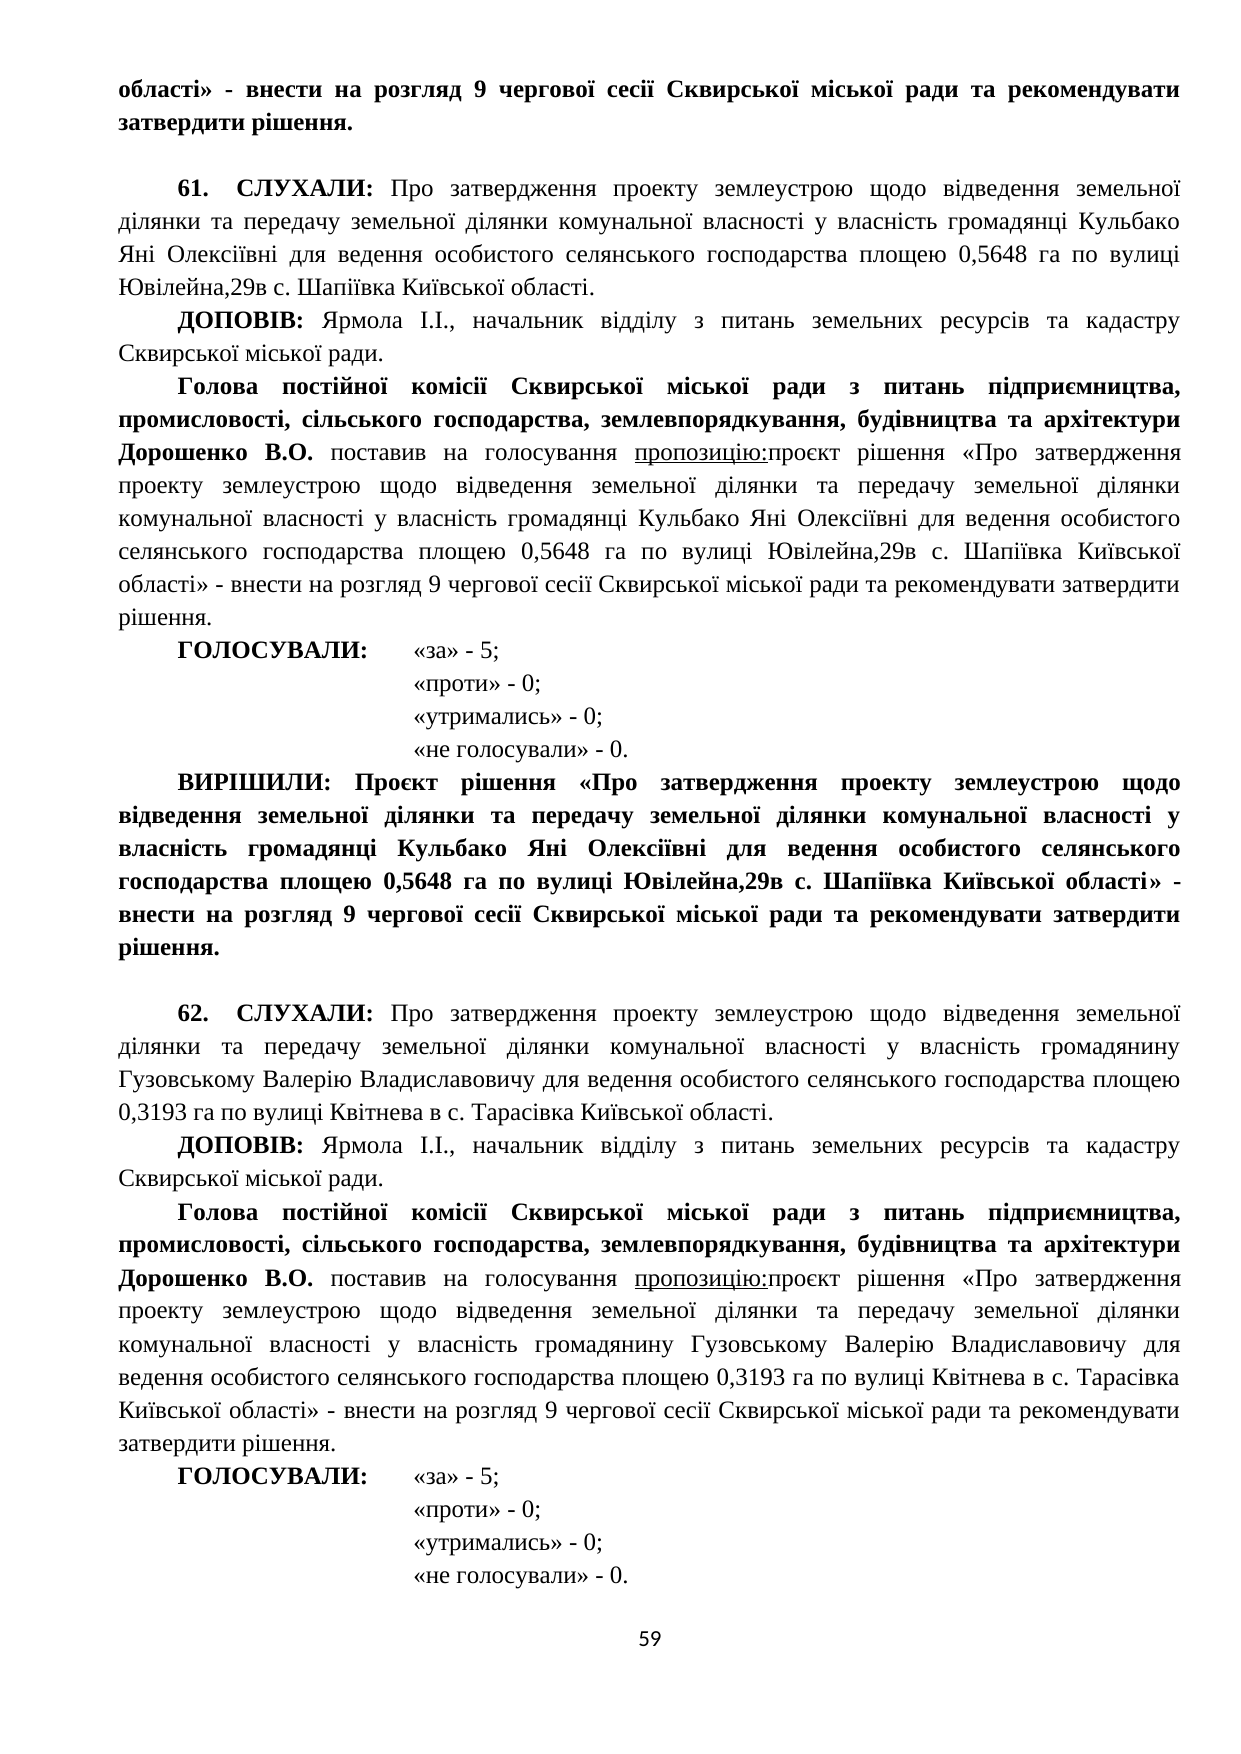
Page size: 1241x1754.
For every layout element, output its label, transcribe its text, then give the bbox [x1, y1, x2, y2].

text «проти» - 0; [118, 1494, 1181, 1522]
text Голова постійної комісії Сквирської міської ради з питань підприємництва, промисловості, сільського господарства, землевпорядкування, будівництва та архітектури Дорошенко В.О. поставив на голосування пропозицію:проєкт рішення «Про затвердження проекту землеустрою щодо відведення земельної ділянки та передачу земельної ділянки комунальної власності у власність громадянину Гузовському Валерію Владиславовичу для ведення особистого селянського господарства площею 0,3193 га по вулиці Квітнева в с. Тарасівка Київської області» - внести на розгляд 9 чергової сесії Сквирської міської ради та рекомендувати затвердити рішення. [118, 1197, 1181, 1456]
list СЛУХАЛИ: Про затвердження проекту землеустрою щодо відведення земельної ділянки та передачу земельної ділянки комунальної власності у власність громадянці Кульбако Яні Олексіївні для ведення особистого селянського господарства площею 0,5648 га по вулиці Ювілейна,29в с. Шапіївка Київської області. [118, 173, 1181, 301]
text Голова постійної комісії Сквирської міської ради з питань підприємництва, промисловості, сільського господарства, землевпорядкування, будівництва та архітектури Дорошенко В.О. поставив на голосування пропозицію:проєкт рішення «Про затвердження проекту землеустрою щодо відведення земельної ділянки та передачу земельної ділянки комунальної власності у власність громадянці Кульбако Яні Олексіївні для ведення особистого селянського господарства площею 0,5648 га по вулиці Ювілейна,29в с. Шапіївка Київської області» - внести на розгляд 9 чергової сесії Сквирської міської ради та рекомендувати затвердити рішення. [118, 371, 1181, 631]
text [118, 74, 1181, 136]
list СЛУХАЛИ: Про затвердження проекту землеустрою щодо відведення земельної ділянки та передачу земельної ділянки комунальної власності у власність громадянину Гузовському Валерію Владиславовичу для ведення особистого селянського господарства площею 0,3193 га по вулиці Квітнева в с. Тарасівка Київської області. [118, 998, 1181, 1126]
text ДОПОВІВ: Ярмола І.І., начальник відділу з питань земельних ресурсів та кадастру Сквирської міської ради. [118, 1131, 1181, 1192]
text ГОЛОСУВАЛИ: «за» - 5; [118, 635, 1181, 664]
text «утримались» - 0; [118, 1527, 1181, 1556]
text «утримались» - 0; [118, 701, 1181, 730]
text «не голосували» - 0. [118, 734, 1181, 763]
text «проти» - 0; [118, 668, 1181, 697]
text «не голосували» - 0. [118, 1560, 1181, 1588]
text ГОЛОСУВАЛИ: «за» - 5; [118, 1461, 1181, 1489]
text ВИРІШИЛИ: Проєкт рішення «Про затвердження проекту землеустрою щодо відведення земельної ділянки та передачу земельної ділянки комунальної власності у власність громадянці Кульбако Яні Олексіївні для ведення особистого селянського господарства площею 0,5648 га по вулиці Ювілейна,29в с. Шапіївка Київської області» - внести на розгляд 9 чергової сесії Сквирської міської ради та рекомендувати затвердити рішення. [118, 767, 1181, 961]
text ДОПОВІВ: Ярмола І.І., начальник відділу з питань земельних ресурсів та кадастру Сквирської міської ради. [118, 305, 1181, 367]
